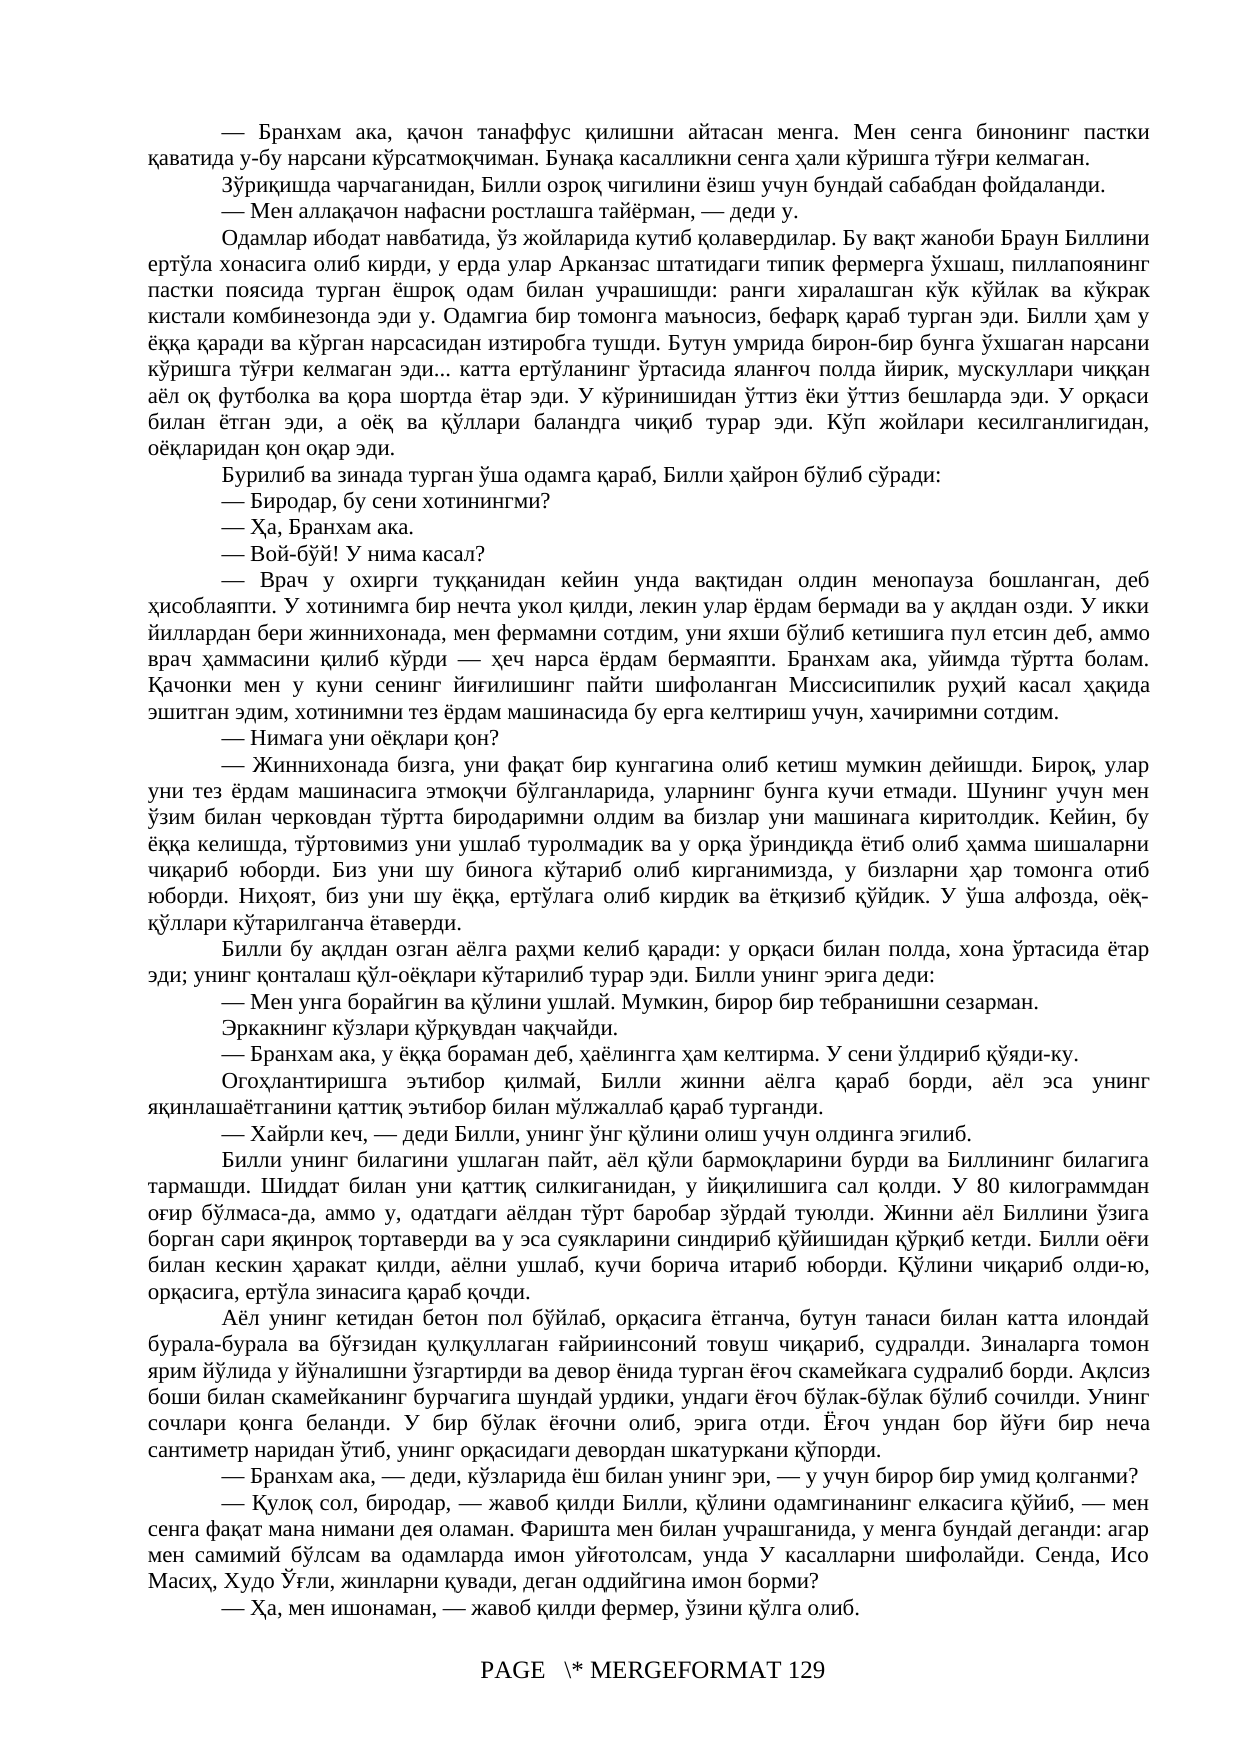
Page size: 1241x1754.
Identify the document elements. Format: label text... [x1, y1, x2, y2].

text Эркакнинг кўзлари қўрқувдан чақчайди. [148, 1014, 1152, 1041]
text Билли бу ақлдан озган аёлга раҳми келиб қаради: у орқаси билан полда, хона ўртасида ётар эди; унинг қонталаш қўл-оёқлари кўтарилиб турар эди. Билли унинг эрига деди: [148, 935, 1152, 988]
text ― Бранхам ака, қачон танаффус қилишни айтасан менга. Мен сенга бинонинг пастки қаватида у-бу нарсани кўрсатмоқчиман. Бунақа касалликни сенга ҳали кўришга тўғри келмаган. [148, 118, 1152, 171]
text Билли унинг билагини ушлаган пайт, аёл қўли бармоқларини бурди ва Биллининг билагига тармашди. Шиддат билан уни қаттиқ силкиганидан, у йиқилишига сал қолди. У 80 килограммдан оғир бўлмаса-да, аммо у, одатдаги аёлдан тўрт баробар зўрдай туюлди. Жинни аёл Биллини ўзига борган сари яқинроқ тортаверди ва у эса суякларини синдириб қўйишидан қўрқиб кетди. Билли оёғи билан кескин ҳаракат қилди, аёлни ушлаб, кучи борича итариб юборди. Қўлини чиқариб олди-ю, орқасига, ертўла зинасига қараб қочди. [148, 1146, 1152, 1304]
text ― Врач у охирги туққанидан кейин унда вақтидан олдин менопауза бошланган, деб ҳисоблаяпти. У хотинимга бир нечта укол қилди, лекин улар ёрдам бермади ва у ақлдан озди. У икки йиллардан бери жиннихонада, мен фермамни сотдим, уни яхши бўлиб кетишига пул етсин деб, аммо врач ҳаммасини қилиб кўрди ― ҳеч нарса ёрдам бермаяпти. Бранхам ака, уйимда тўртта болам. Қачонки мен у куни сенинг йиғилишинг пайти шифоланган Миссисипилик руҳий касал ҳақида эшитган эдим, хотинимни тез ёрдам машинасида бу ерга келтириш учун, хачиримни сотдим. [148, 566, 1152, 724]
text ― Жиннихонада бизга, уни фақат бир кунгагина олиб кетиш мумкин дейишди. Бироқ, улар уни тез ёрдам машинасига этмоқчи бўлганларида, уларнинг бунга кучи етмади. Шунинг учун мен ўзим билан черковдан тўртта биродаримни олдим ва бизлар уни машинага киритолдик. Кейин, бу ёққа келишда, тўртовимиз уни ушлаб туролмадик ва у орқа ўриндиқда ётиб олиб ҳамма шишаларни чиқариб юборди. Биз уни шу бинога кўтариб олиб кирганимизда, у бизларни ҳар томонга отиб юборди. Ниҳоят, биз уни шу ёққа, ертўлага олиб кирдик ва ётқизиб қўйдик. У ўша алфозда, оёқ-қўллари кўтарилганча ётаверди. [148, 751, 1152, 935]
text Одамлар ибодат навбатида, ўз жойларида кутиб қолавердилар. Бу вақт жаноби Браун Биллини ертўла хонасига олиб кирди, у ерда улар Арканзас штатидаги типик фермерга ўхшаш, пиллапоянинг пастки поясида турган ёшроқ одам билан учрашишди: ранги хиралашган кўк кўйлак ва кўкрак кистали комбинезонда эди у. Одамгиа бир томонга маъносиз, бефарқ қараб турган эди. Билли ҳам у ёққа қаради ва кўрган нарсасидан изтиробга тушди. Бутун умрида бирон-бир бунга ўхшаган нарсани кўришга тўғри келмаган эди... катта ертўланинг ўртасида яланғоч полда йирик, мускуллари чиққан аёл оқ футболка ва қора шортда ётар эди. У кўринишидан ўттиз ёки ўттиз бешларда эди. У орқаси билан ётган эди, а оёқ ва қўллари баландга чиқиб турар эди. Кўп жойлари кесилганлигидан, оёқларидан қон оқар эди. [148, 223, 1152, 461]
text ― Мен аллақачон нафасни ростлашга тайёрман, ― деди у. [148, 197, 1152, 223]
text Зўриқишда чарчаганидан, Билли озроқ чигилини ёзиш учун бундай сабабдан фойдаланди. [148, 171, 1152, 197]
text Аёл унинг кетидан бетон пол бўйлаб, орқасига ётганча, бутун танаси билан катта илондай бурала-бурала ва бўғзидан қулқуллаган ғайриинсоний товуш чиқариб, судралди. Зиналарга томон ярим йўлида у йўналишни ўзгартирди ва девор ёнида турган ёғоч скамейкага судралиб борди. Ақлсиз боши билан скамейканинг бурчагига шундай урдики, ундаги ёғоч бўлак-бўлак бўлиб сочилди. Унинг сочлари қонга беланди. У бир бўлак ёғочни олиб, эрига отди. Ёғоч ундан бор йўғи бир неча сантиметр наридан ўтиб, унинг орқасидаги девордан шкатуркани қўпорди. [148, 1304, 1152, 1462]
text ― Биродар, бу сени хотинингми? [148, 487, 1152, 513]
text ― Қулоқ сол, биродар, ― жавоб қилди Билли, қўлини одамгинанинг елкасига қўйиб, ― мен сенга фақат мана нимани дея оламан. Фаришта мен билан учрашганида, у менга бундай деганди: агар мен самимий бўлсам ва одамларда имон уйғотолсам, унда У касалларни шифолайди. Сенда, Исо Масиҳ, Худо Ўғли, жинларни қувади, деган оддийгина имон борми? [148, 1488, 1152, 1594]
text ― Нимага уни оёқлари қон? [148, 724, 1152, 751]
text ― Хайрли кеч, ― деди Билли, унинг ўнг қўлини олиш учун олдинга эгилиб. [148, 1119, 1152, 1146]
text ― Ҳа, Бранхам ака. [148, 513, 1152, 540]
text Огоҳлантиришга эътибор қилмай, Билли жинни аёлга қараб борди, аёл эса унинг яқинлашаётганини қаттиқ эътибор билан мўлжаллаб қараб турганди. [148, 1067, 1152, 1119]
text ― Мен унга борайгин ва қўлини ушлай. Мумкин, бирор бир тебранишни сезарман. [148, 988, 1152, 1014]
text Бурилиб ва зинада турган ўша одамга қараб, Билли ҳайрон бўлиб сўради: [148, 461, 1152, 487]
text ― Бранхам ака, у ёққа бораман деб, ҳаёлингга ҳам келтирма. У сени ўлдириб қўяди-ку. [148, 1041, 1152, 1067]
text ― Ҳа, мен ишонаман, ― жавоб қилди фермер, ўзини қўлга олиб. [148, 1594, 1152, 1620]
text ― Бранхам ака, ― деди, кўзларида ёш билан унинг эри, ― у учун бирор бир умид қолганми? [148, 1462, 1152, 1488]
text ― Вой-бўй! У нима касал? [148, 540, 1152, 566]
